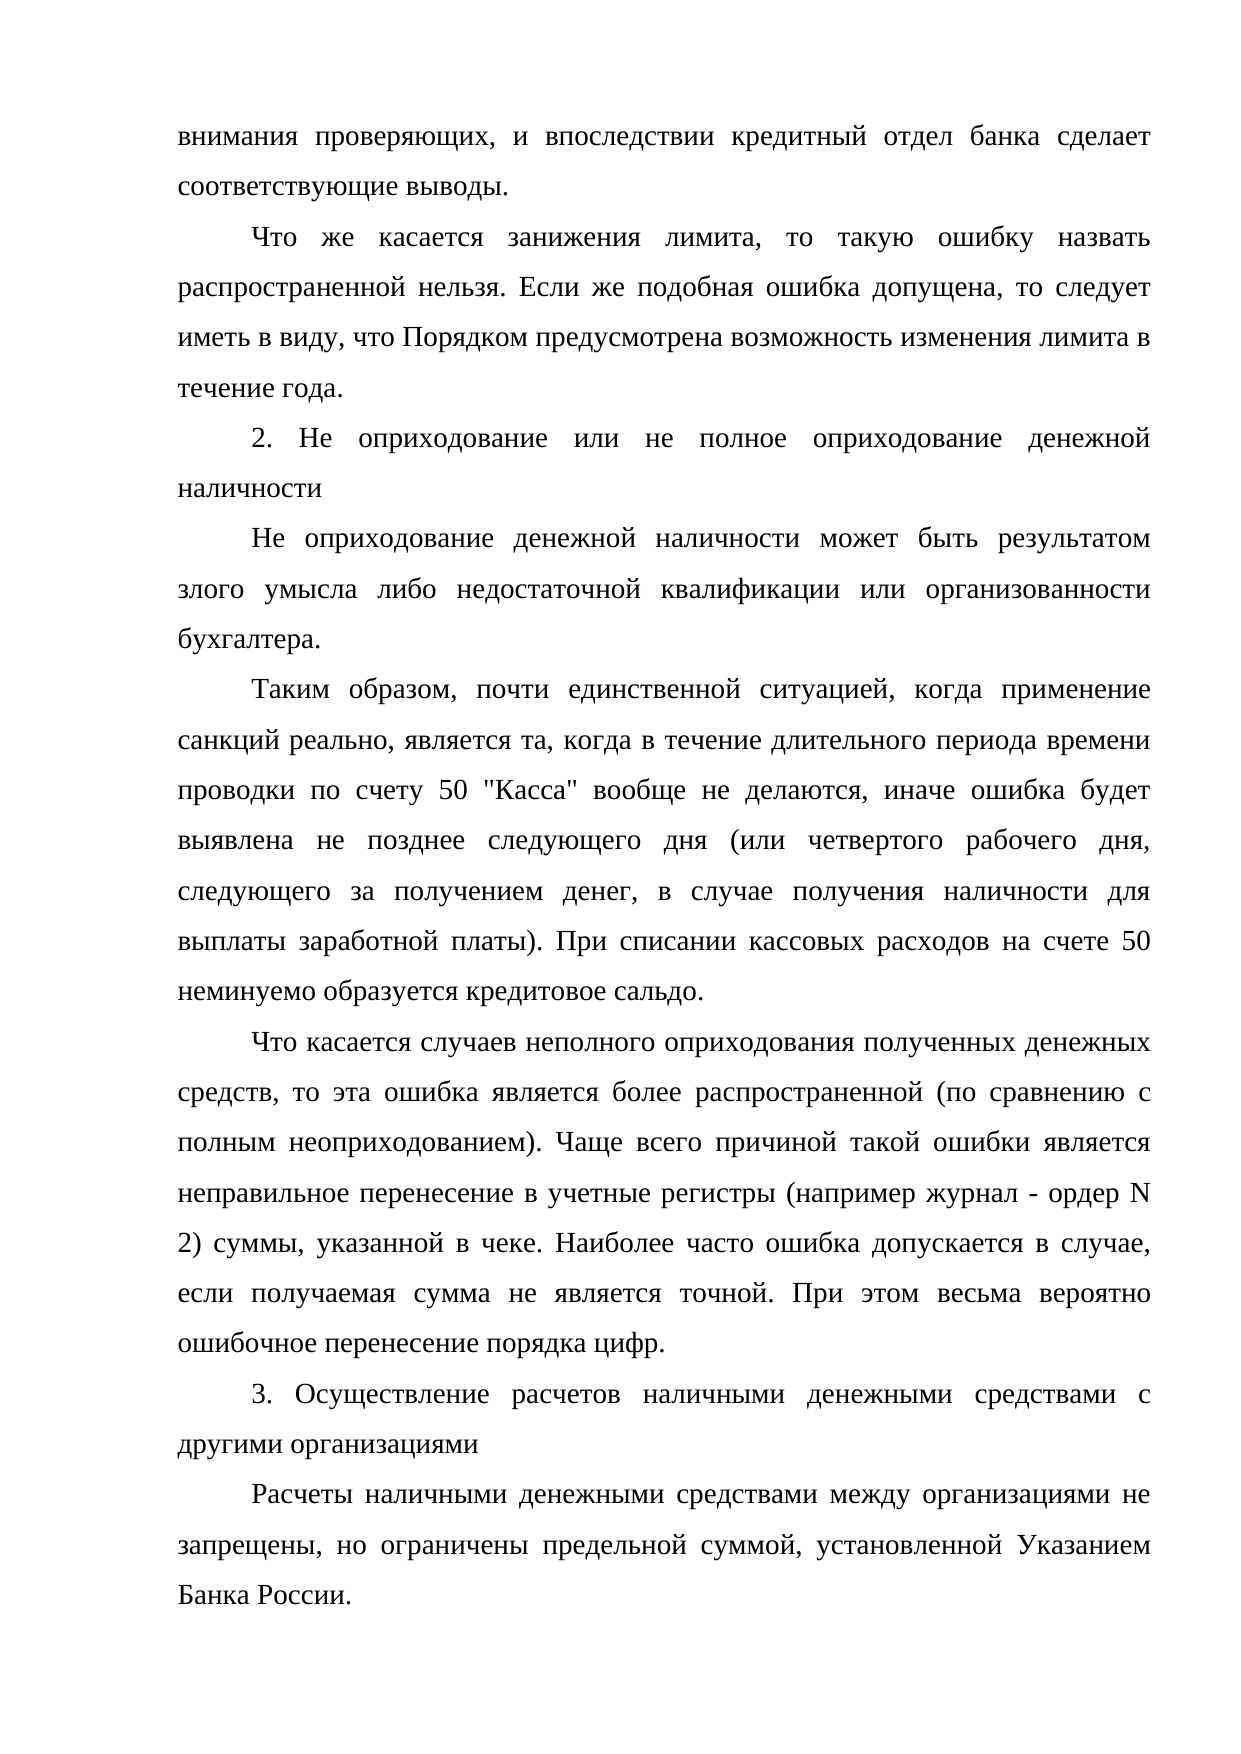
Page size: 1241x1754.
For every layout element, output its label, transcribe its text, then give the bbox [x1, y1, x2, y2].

text Таким образом, почти единственной ситуацией, когда применение санкций реально, является та, когда в течение длительного периода времени проводки по счету 50 "Касса" вообще не делаются, иначе ошибка будет выявлена не позднее следующего дня (или четвертого рабочего дня, следующего за получением денег, в случае получения наличности для выплаты заработной платы). При списании кассовых расходов на счете 50 неминуемо образуется кредитовое сальдо. [177, 672, 1152, 1007]
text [177, 118, 1152, 202]
text 3. Осуществление расчетов наличными денежными средствами с другими организациями [177, 1376, 1152, 1460]
text Что касается случаев неполного оприходования полученных денежных средств, то эта ошибка является более распространенной (по сравнению с полным неоприходованием). Чаще всего причиной такой ошибки является неправильное перенесение в учетные регистры (например журнал - ордер N 2) суммы, указанной в чеке. Наиболее часто ошибка допускается в случае, если получаемая сумма не является точной. При этом весьма вероятно ошибочное перенесение порядка цифр. [177, 1024, 1152, 1359]
text Расчеты наличными денежными средствами между организациями не запрещены, но ограничены предельной суммой, установленной Указанием Банка России. [177, 1477, 1152, 1611]
text Не оприходование денежной наличности может быть результатом злого умысла либо недостаточной квалификации или организованности бухгалтера. [177, 521, 1152, 655]
text 2. Не оприходование или не полное оприходование денежной наличности [177, 420, 1152, 504]
text Что же касается занижения лимита, то такую ошибку назвать распространенной нельзя. Если же подобная ошибка допущена, то следует иметь в виду, что Порядком предусмотрена возможность изменения лимита в течение года. [177, 219, 1152, 403]
